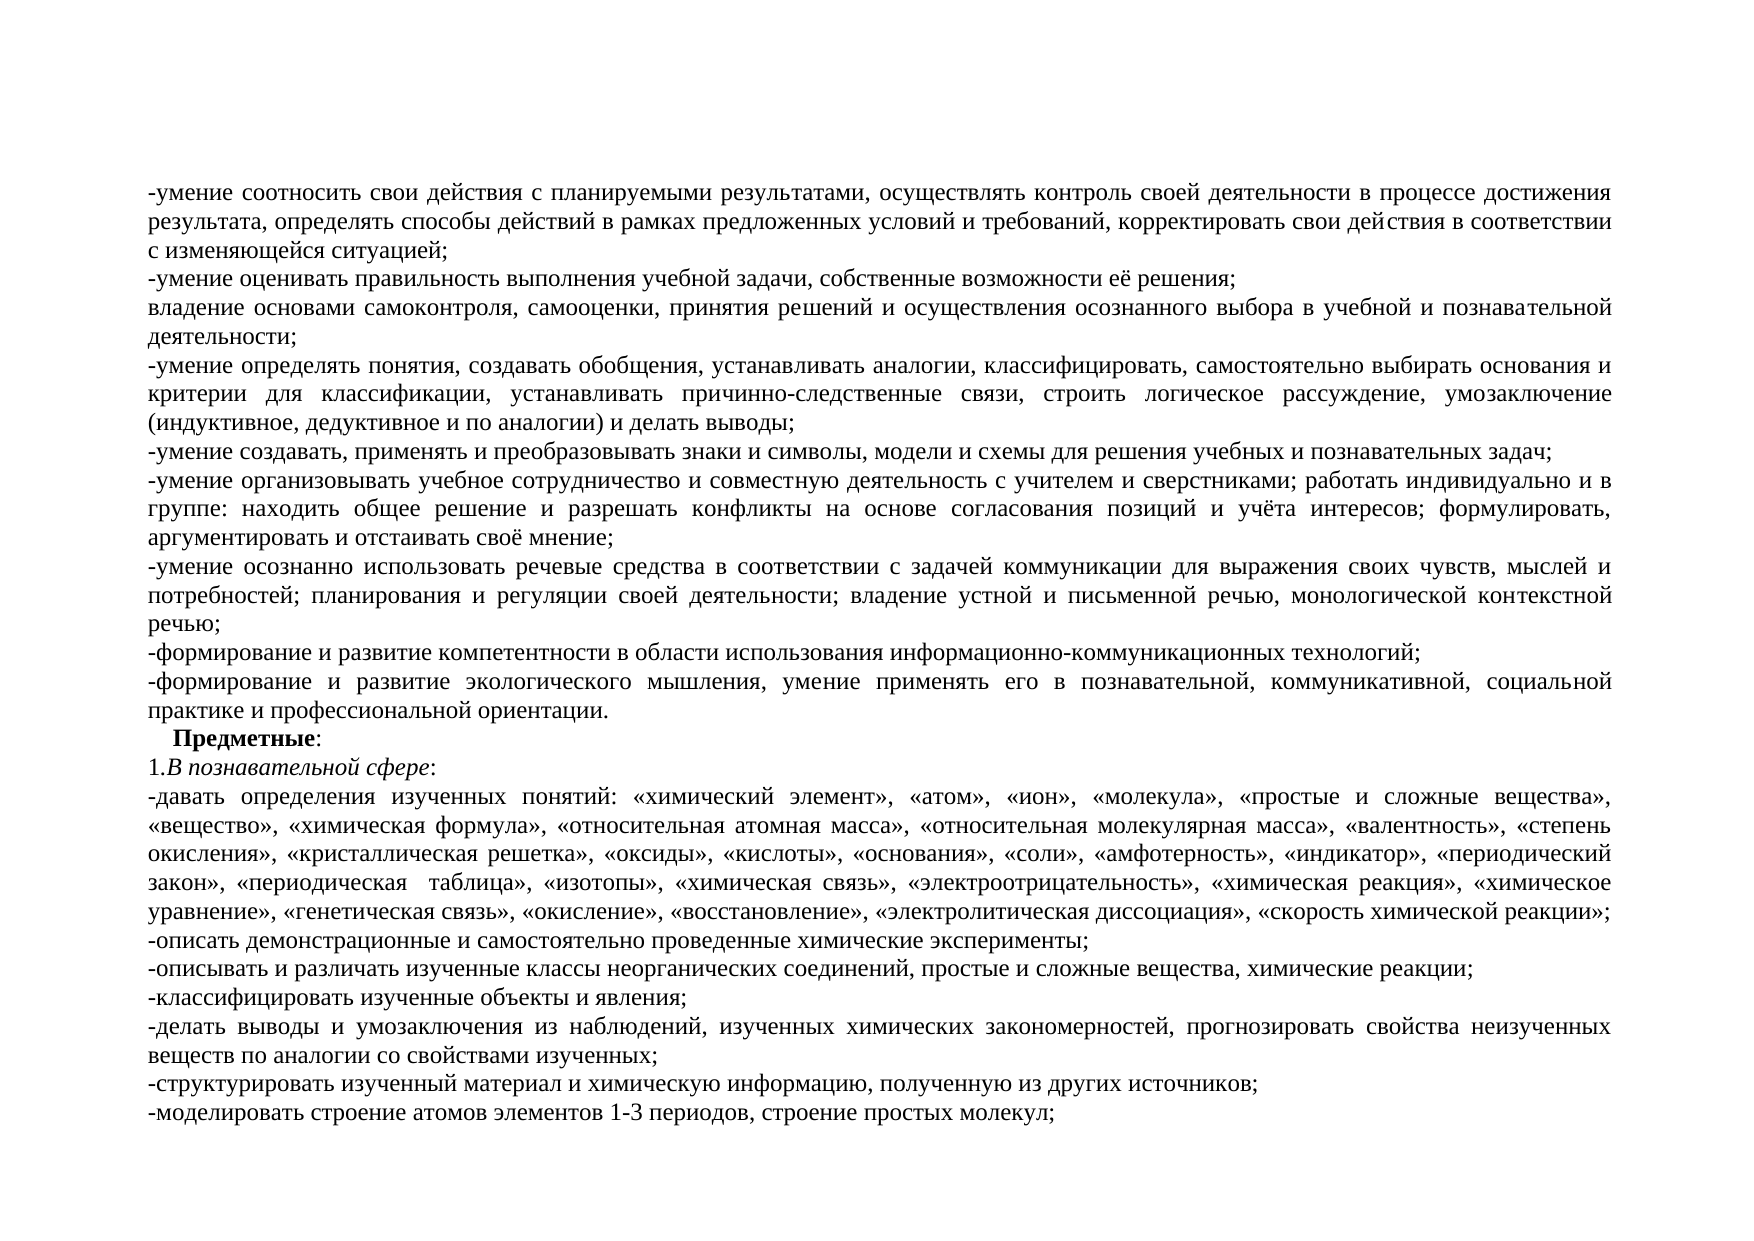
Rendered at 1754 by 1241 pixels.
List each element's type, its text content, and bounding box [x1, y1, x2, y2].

text -описывать и различать изученные классы неорганических соединений, простые и сложные вещества, химические реакции; [148, 953, 1612, 982]
text -делать выводы и умозаключения из наблюдений, изученных химических закономерностей, прогнозировать свойства неизученных веществ по аналогии со свойствами изученных; [148, 1011, 1612, 1068]
text -формирование и развитие компетентности в области использования информационно-коммуникационных технологий; [148, 637, 1612, 666]
text -формирование и развитие экологического мышления, умение применять его в познавательной, коммуникативной, социальной практике и профессиональной ориентации. [148, 666, 1612, 723]
text -классифицировать изученные объекты и явления; [148, 982, 1612, 1011]
text -умение оценивать правильность выполнения учебной задачи, собственные возможности её решения; [148, 263, 1612, 292]
text -умение осознанно использовать речевые средства в соответствии с задачей коммуникации для выражения своих чувств, мыслей и потребностей; планирования и регуляции своей деятельности; владение устной и письменной речью, монологической контекстной речью; [148, 551, 1612, 637]
text -умение организовывать учебное сотрудничество и совместную деятельность с учителем и сверстниками; работать индивидуально и в группе: находить общее решение и разрешать конфликты на основе согласования позиций и учёта интересов; формулировать, аргументировать и отстаивать своё мнение; [148, 465, 1612, 551]
text -умение определять понятия, создавать обобщения, устанавливать аналогии, классифицировать, самостоятельно выбирать основания и критерии для классификации, устанавливать причинно-следственные связи, строить логическое рассуждение, умозаключение (индуктивное, дедуктивное и по аналогии) и делать выводы; [148, 350, 1612, 436]
text -умение соотносить свои действия с планируемыми результатами, осуществлять контроль своей деятельности в процессе достижения результата, определять способы действий в рамках предложенных условий и требований, корректировать свои действия в соответствии с изменяющейся ситуацией; [148, 177, 1612, 263]
text -описать демонстрационные и самостоятельно проведенные химические эксперименты; [148, 925, 1612, 953]
text Предметные: [148, 723, 1612, 752]
text -умение создавать, применять и преобразовывать знаки и символы, модели и схемы для решения учебных и познавательных задач; [148, 436, 1612, 465]
text 1.В познавательной сфере: [148, 752, 1612, 781]
text -давать определения изученных понятий: «химический элемент», «атом», «ион», «молекула», «простые и сложные вещества», «вещество», «химическая формула», «относительная атомная масса», «относительная молекулярная масса», «валентность», «степень окисления», «кристаллическая решетка», «оксиды», «кислоты», «основания», «соли», «амфотерность», «индикатор», «периодический закон», «периодическая таблица», «изотопы», «химическая связь», «электроотрицательность», «химическая реакция», «химическое уравнение», «генетическая связь», «окисление», «восстановление», «электролитическая диссоциация», «скорость химической реакции»; [148, 781, 1612, 925]
text -моделировать строение атомов элементов 1-3 периодов, строение простых молекул; [148, 1097, 1612, 1126]
text владение основами самоконтроля, самооценки, принятия решений и осуществления осознанного выбора в учебной и познавательной деятельности; [148, 292, 1612, 350]
text -структурировать изученный материал и химическую информацию, полученную из других источников; [148, 1068, 1612, 1097]
